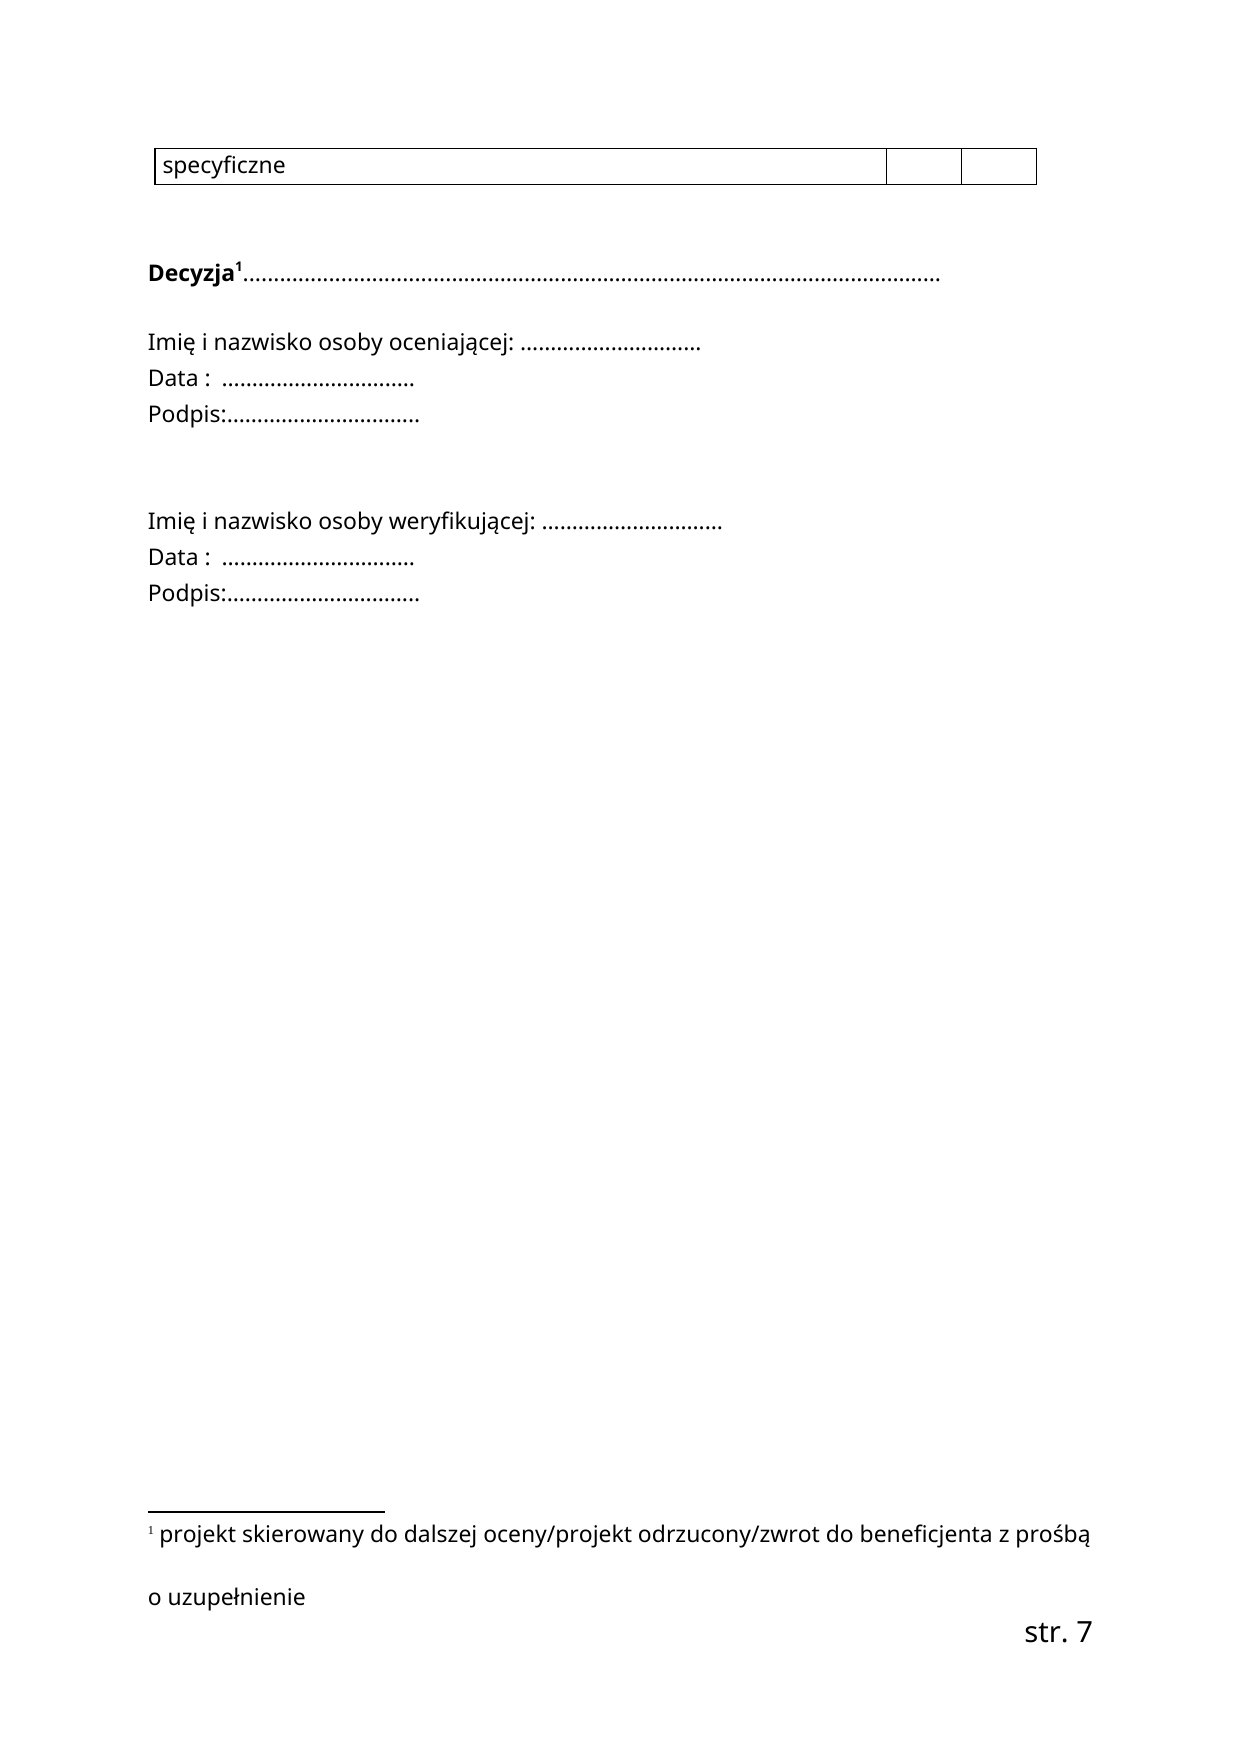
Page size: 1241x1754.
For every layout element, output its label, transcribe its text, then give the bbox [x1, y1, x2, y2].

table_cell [156, 149, 886, 184]
text Data : ………………………….. [148, 541, 1093, 572]
text Imię i nazwisko osoby oceniającej: ………………………… [148, 326, 1093, 357]
table_cell [962, 149, 1036, 184]
table_cell [887, 149, 961, 184]
text Podpis:………………………….. [148, 577, 1093, 608]
text Imię i nazwisko osoby weryfikującej: ………………………… [148, 505, 1093, 537]
text Data : ………………………….. [148, 362, 1093, 393]
text Podpis:………………………….. [148, 397, 1093, 429]
text Decyzja..................................……………………………………………………………………… [148, 257, 1093, 321]
